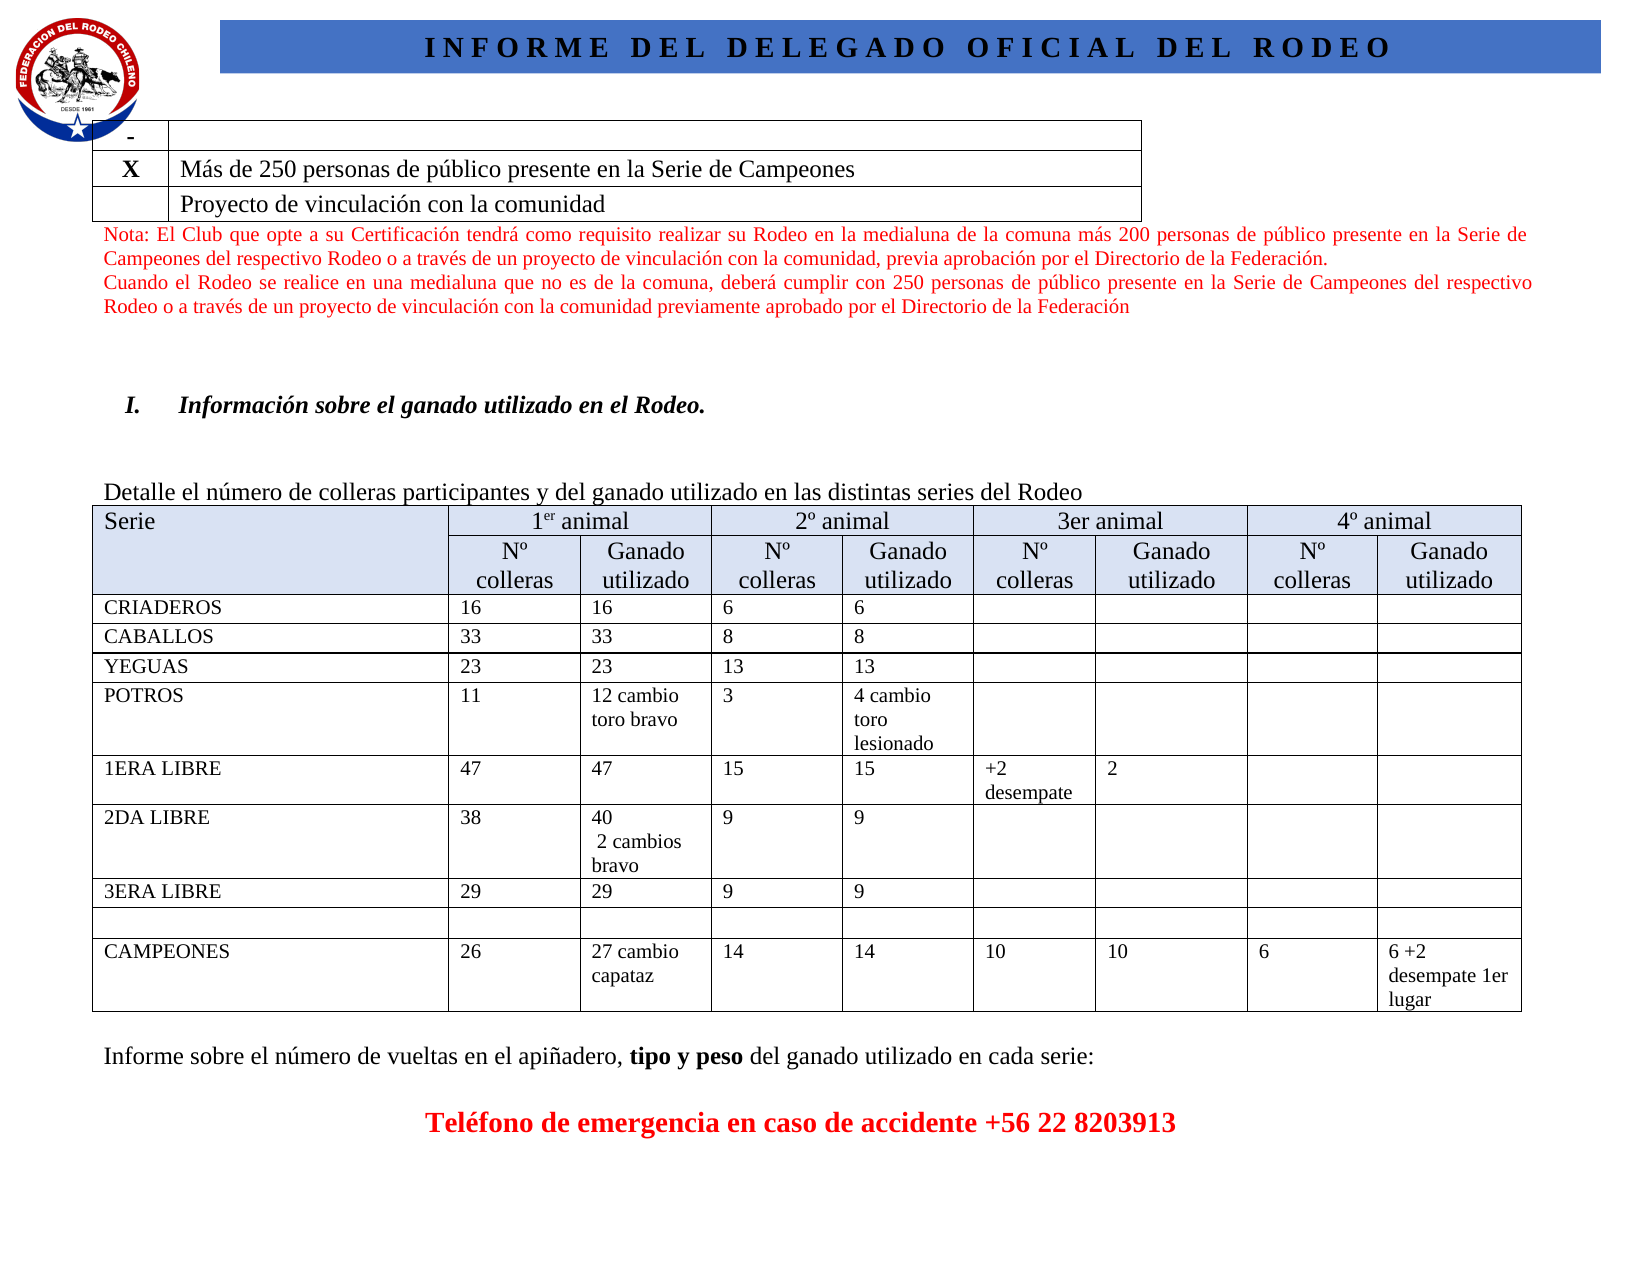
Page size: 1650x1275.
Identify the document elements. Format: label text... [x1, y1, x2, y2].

table_cell 9 [843, 879, 973, 907]
table_cell 12 cambio toro bravo [581, 683, 711, 755]
table_cell 9 [843, 805, 973, 877]
table_cell 3 [712, 683, 842, 755]
table_cell Ganado utilizado [1096, 536, 1247, 594]
table_cell [93, 187, 168, 221]
table_cell [1096, 805, 1247, 877]
table_cell 29 [581, 879, 711, 907]
table_cell 2DA LIBRE [93, 805, 448, 877]
table_cell 16 [581, 595, 711, 623]
table_header 2º animal [712, 506, 973, 535]
table_cell POTROS [93, 683, 448, 755]
table_cell 4 cambio toro lesionado [843, 683, 973, 755]
table_cell 10 [1096, 939, 1247, 1011]
table_header 1er animal [449, 506, 711, 535]
table_cell [974, 805, 1095, 877]
table_cell [1248, 624, 1377, 652]
table_cell Nº colleras [1248, 536, 1377, 594]
table_cell [1096, 908, 1247, 938]
table_cell [1248, 595, 1377, 623]
picture [15, 18, 140, 142]
table_cell YEGUAS [93, 654, 448, 682]
table_cell 27 cambio capataz [581, 939, 711, 1011]
table_cell [1096, 624, 1247, 652]
table_header 4º animal [1248, 506, 1521, 535]
table_cell [1096, 683, 1247, 755]
table_cell Ganado utilizado [843, 536, 973, 594]
table_cell Nº colleras [712, 536, 842, 594]
table_cell Nº colleras [449, 536, 580, 594]
table_cell Más de 250 personas de público presente en la Serie de Campeones [169, 151, 1141, 186]
table_cell 6 +2 desempate 1er lugar [1378, 939, 1521, 1011]
table_cell [974, 595, 1095, 623]
table_cell 33 [449, 624, 580, 652]
table_cell [1248, 805, 1377, 877]
table_cell [1378, 879, 1521, 907]
table_cell 6 [843, 595, 973, 623]
table_cell 47 [449, 756, 580, 804]
table_cell 40 2 cambios bravo [581, 805, 711, 877]
table_cell 26 [449, 939, 580, 1011]
text Nota: El Club que opte a su Certificación tendrá como requisito realizar su Rodeo en la medialuna de la comuna más 200 personas de público presente en la Serie de Campeones del respectivo Rodeo o a través de un proyecto de vinculación con la comunidad, previa aprobación por el Directorio de la Federación. [103, 222, 1530, 270]
table_cell [1096, 654, 1247, 682]
table_cell 10 [974, 939, 1095, 1011]
table_cell [93, 908, 448, 938]
table_cell Ganado utilizado [1378, 536, 1521, 594]
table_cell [93, 121, 168, 150]
table_cell [974, 624, 1095, 652]
text Cuando el Rodeo se realice en una medialuna que no es de la comuna, deberá cumplir con 250 personas de público presente en la Serie de Campeones del respectivo Rodeo o a través de un proyecto de vinculación con la comunidad previamente aprobado por el Directorio de la Federación [103, 270, 1536, 318]
table_cell [1248, 683, 1377, 755]
table_cell 11 [449, 683, 580, 755]
table_cell 13 [843, 654, 973, 682]
table_cell Nº colleras [974, 536, 1095, 594]
table_cell Proyecto de vinculación con la comunidad [169, 187, 1141, 221]
table_cell [1096, 879, 1247, 907]
table_cell [449, 908, 580, 938]
table_cell 38 [449, 805, 580, 877]
table_cell [712, 908, 842, 938]
table_cell 2 [1096, 756, 1247, 804]
table_cell [1248, 756, 1377, 804]
table_cell [1378, 805, 1521, 877]
table_cell [843, 908, 973, 938]
table_cell 6 [712, 595, 842, 623]
table_cell [1378, 683, 1521, 755]
table_cell Ganado utilizado [581, 536, 711, 594]
table_cell 16 [449, 595, 580, 623]
table_cell [1248, 908, 1377, 938]
table_cell 14 [712, 939, 842, 1011]
table_cell 3ERA LIBRE [93, 879, 448, 907]
text Detalle el número de colleras participantes y del ganado utilizado en las distintas series del Rodeo [103, 477, 1536, 505]
table_cell 8 [843, 624, 973, 652]
table_cell [974, 879, 1095, 907]
table_cell 15 [843, 756, 973, 804]
table_cell [1378, 624, 1521, 652]
list Información sobre el ganado utilizado en el Rodeo. [141, 390, 1536, 419]
table_cell 14 [843, 939, 973, 1011]
table_cell 8 [712, 624, 842, 652]
table_cell 9 [712, 879, 842, 907]
table_cell 1ERA LIBRE [93, 756, 448, 804]
table_header Serie [93, 506, 448, 594]
table_cell 23 [581, 654, 711, 682]
table_cell CAMPEONES [93, 939, 448, 1011]
table_cell 13 [712, 654, 842, 682]
table_cell 33 [581, 624, 711, 652]
table_cell [974, 654, 1095, 682]
table_cell 47 [581, 756, 711, 804]
table_cell CRIADEROS [93, 595, 448, 623]
table_cell [1378, 756, 1521, 804]
table_cell [974, 908, 1095, 938]
table_header 3er animal [974, 506, 1247, 535]
table_cell [974, 683, 1095, 755]
table_cell 29 [449, 879, 580, 907]
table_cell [169, 121, 1141, 150]
table_cell [1248, 654, 1377, 682]
table_cell [1096, 595, 1247, 623]
table_cell [1378, 908, 1521, 938]
table_cell [1378, 595, 1521, 623]
table_cell [1248, 879, 1377, 907]
table_cell 15 [712, 756, 842, 804]
table_cell +2 desempate [974, 756, 1095, 804]
table_cell CABALLOS [93, 624, 448, 652]
table_cell [581, 908, 711, 938]
table_cell 9 [712, 805, 842, 877]
table_cell 6 [1248, 939, 1377, 1011]
table_cell X [93, 151, 168, 186]
table_cell [1378, 654, 1521, 682]
table_cell 23 [449, 654, 580, 682]
text Informe sobre el número de vueltas en el apiñadero, tipo y peso del ganado utilizado en cada serie: [103, 1041, 1536, 1069]
